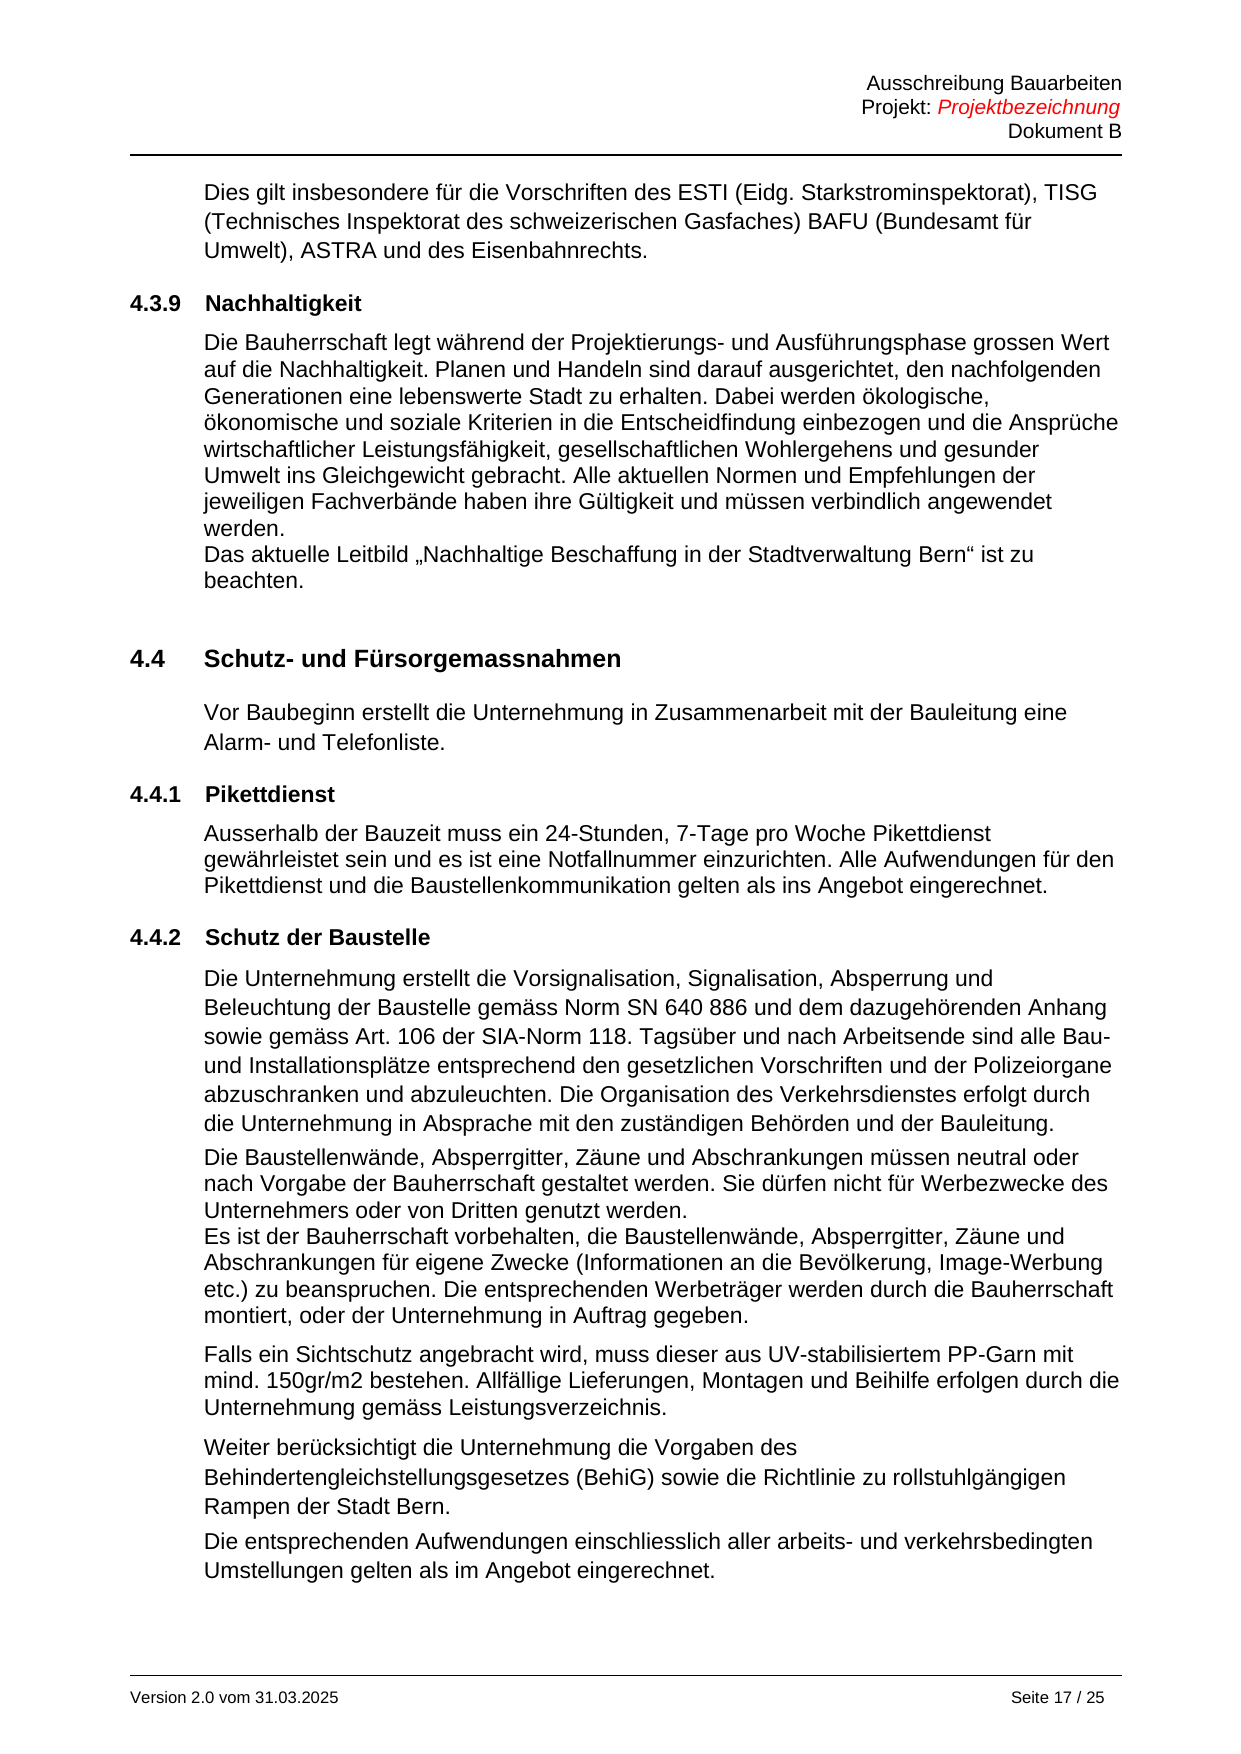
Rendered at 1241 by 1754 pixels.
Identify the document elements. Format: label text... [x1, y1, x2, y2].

text Vor Baubeginn erstellt die Unternehmung in Zusammenarbeit mit der Bauleitung eine Alarm- und Telefonliste. [204, 697, 1122, 756]
subtitle Pikettdienst [130, 781, 1122, 807]
text Falls ein Sichtschutz angebracht wird, muss dieser aus UV-stabilisiertem PP-Garn mit mind. 150gr/m2 bestehen. Allfällige Lieferungen, Montagen und Beihilfe erfolgen durch die Unternehmung gemäss Leistungsverzeichnis. [204, 1341, 1124, 1420]
subtitle Nachhaltigkeit [130, 290, 1122, 316]
text Das aktuelle Leitbild „Nachhaltige Beschaffung in der Stadtverwaltung Bern“ ist zu beachten. [204, 541, 1122, 594]
text Die Bauherrschaft legt während der Projektierungs- und Ausführungsphase grossen Wert auf die Nachhaltigkeit. Planen und Handeln sind darauf ausgerichtet, den nachfolgenden Generationen eine lebenswerte Stadt zu erhalten. Dabei werden ökologische, ökonomische und soziale Kriterien in die Entscheidfindung einbezogen und die Ansprüche wirtschaftlicher Leistungsfähigkeit, gesellschaftlichen Wohlergehens und gesunder Umwelt ins Gleichgewicht gebracht. Alle aktuellen Normen und Empfehlungen der jeweiligen Fachverbände haben ihre Gültigkeit und müssen verbindlich angewendet werden. [204, 328, 1122, 541]
text Die entsprechenden Aufwendungen einschliesslich aller arbeits- und verkehrsbedingten Umstellungen gelten als im Angebot eingerechnet. [204, 1526, 1122, 1584]
text Weiter berücksichtigt die Unternehmung die Vorgaben des Behindertengleichstellungsgesetzes (BehiG) sowie die Richtlinie zu rollstuhlgängigen Rampen der Stadt Bern. [204, 1432, 1122, 1520]
subtitle Schutz der Baustelle [130, 924, 1122, 950]
text Ausserhalb der Bauzeit muss ein 24-Stunden, 7-Tage pro Woche Pikettdienst gewährleistet sein und es ist eine Notfallnummer einzurichten. Alle Aufwendungen für den Pikettdienst und die Baustellenkommunikation gelten als ins Angebot eingerechnet. [204, 820, 1122, 899]
text Die Unternehmung erstellt die Vorsignalisation, Signalisation, Absperrung und Beleuchtung der Baustelle gemäss Norm SN 640 886 und dem dazugehörenden Anhang sowie gemäss Art. 106 der SIA-Norm 118. Tagsüber und nach Arbeitsende sind alle Bau- und Installationsplätze entsprechend den gesetzlichen Vorschriften und der Polizeiorgane abzuschranken und abzuleuchten. Die Organisation des Verkehrsdienstes erfolgt durch die Unternehmung in Absprache mit den zuständigen Behörden und der Bauleitung. [204, 963, 1122, 1138]
subtitle Schutz- und Fürsorgemassnahmen [130, 644, 1122, 672]
text Die Baustellenwände, Absperrgitter, Zäune und Abschrankungen müssen neutral oder nach Vorgabe der Bauherrschaft gestaltet werden. Sie dürfen nicht für Werbezwecke des Unternehmers oder von Dritten genutzt werden. Es ist der Bauherrschaft vorbehalten, die Baustellenwände, Absperrgitter, Zäune und Abschrankungen für eigene Zwecke (Informationen an die Bevölkerung, Image-Werbung etc.) zu beanspruchen. Die entsprechenden Werbeträger werden durch die Bauherrschaft montiert, oder der Unternehmung in Auftrag gegeben. [204, 1144, 1124, 1328]
text Dies gilt insbesondere für die Vorschriften des ESTI (Eidg. Starkstrominspektorat), TISG (Technisches Inspektorat des schweizerischen Gasfaches) BAFU (Bundesamt für Umwelt), ASTRA und des Eisenbahnrechts. [204, 177, 1122, 265]
